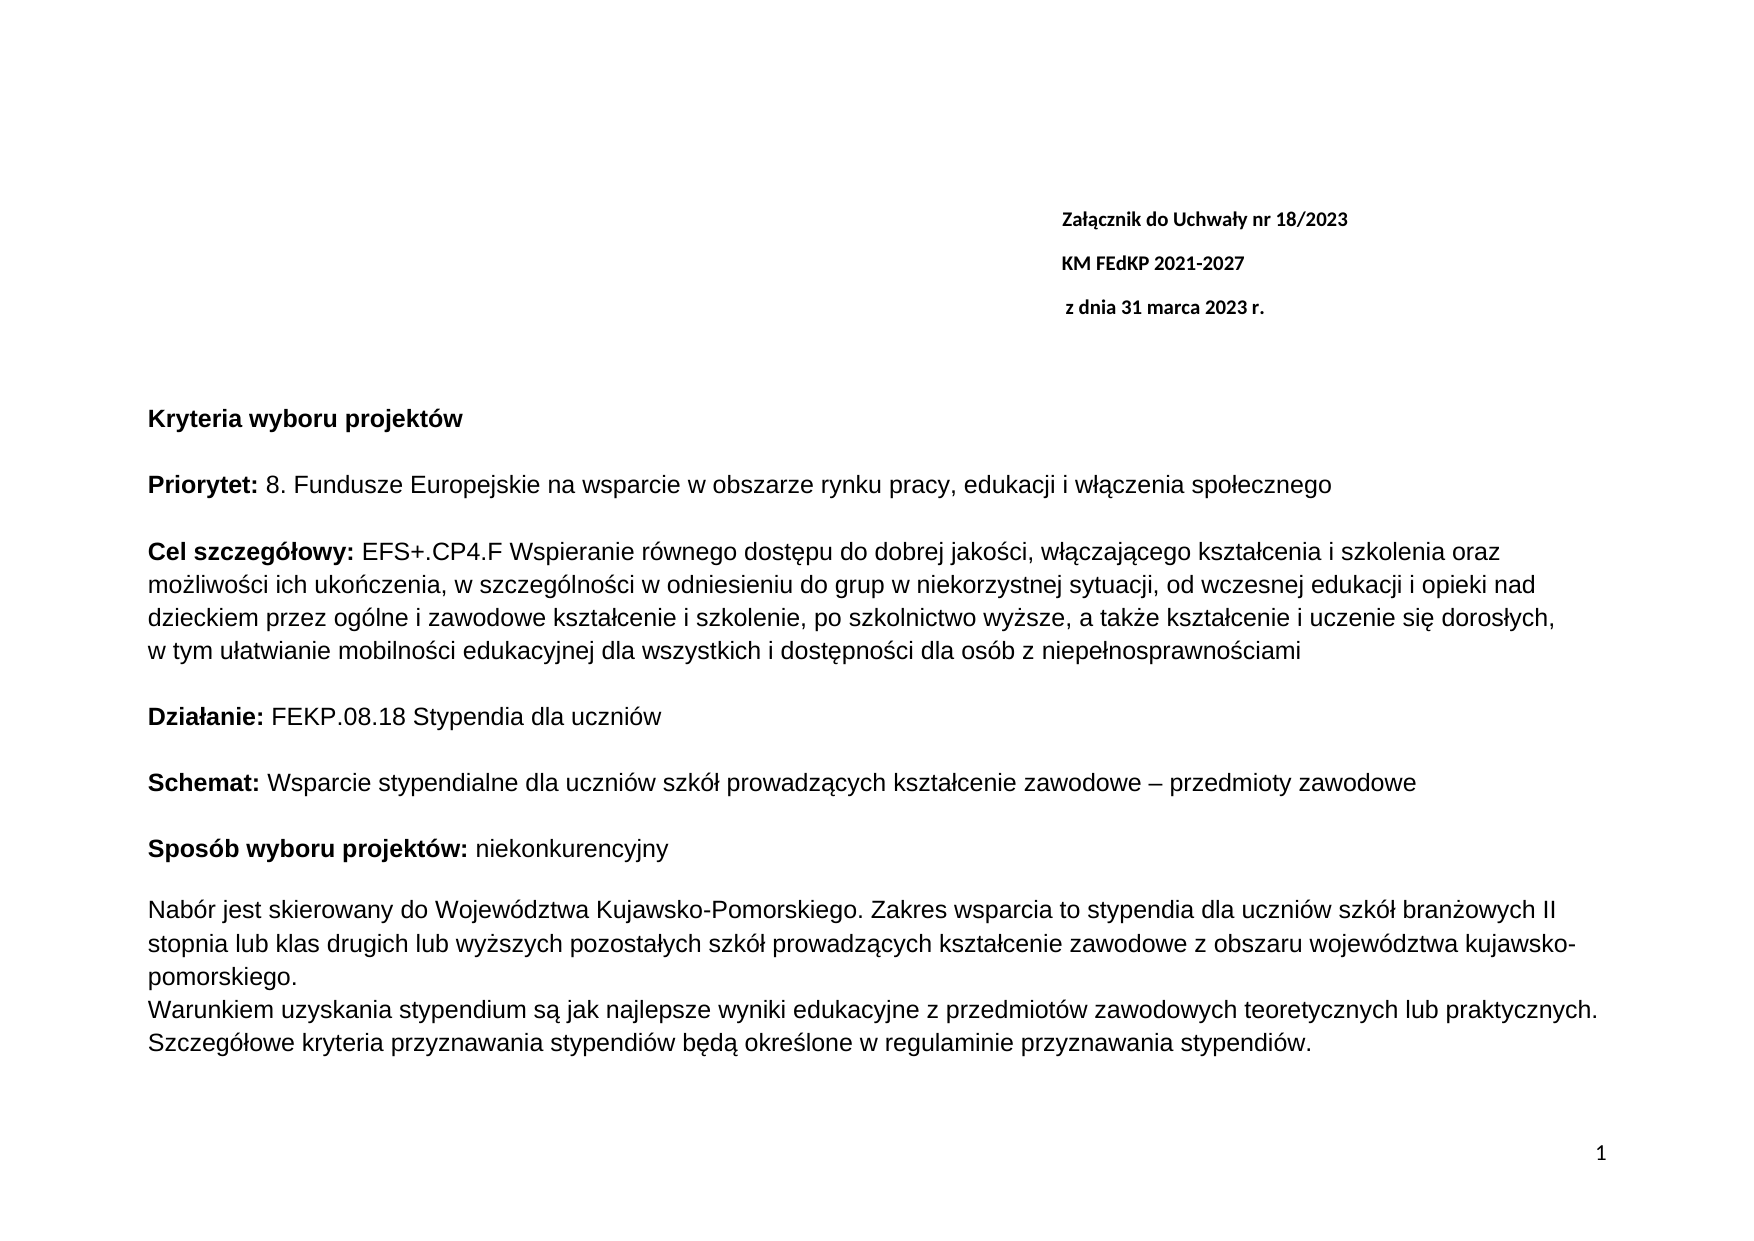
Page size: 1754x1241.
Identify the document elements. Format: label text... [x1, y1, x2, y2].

text Warunkiem uzyskania stypendium są jak najlepsze wyniki edukacyjne z przedmiotów zawodowych teoretycznych lub praktycznych. Szczegółowe kryteria przyznawania stypendiów będą określone w regulaminie przyznawania stypendiów. [148, 994, 1606, 1056]
text z dnia 31 marca 2023 r. [295, 294, 1618, 320]
text Kryteria wyboru projektów [148, 404, 1606, 433]
text Priorytet: 8. Fundusze Europejskie na wsparcie w obszarze rynku pracy, edukacji i włączenia społecznego [148, 471, 1606, 499]
text Załącznik do Uchwały nr 18/2023 [148, 206, 1606, 232]
text Cel szczegółowy: EFS+.CP4.F Wspieranie równego dostępu do dobrej jakości, włączającego kształcenia i szkolenia oraz możliwości ich ukończenia, w szczególności w odniesieniu do grup w niekorzystnej sytuacji, od wczesnej edukacji i opieki nad dzieckiem przez ogólne i zawodowe kształcenie i szkolenie, po szkolnictwo wyższe, a także kształcenie i uczenie się dorosłych, w tym ułatwianie mobilności edukacyjnej dla wszystkich i dostępności dla osób z niepełnosprawnościami [148, 537, 1606, 664]
text KM FEdKP 2021-2027 [148, 250, 1606, 276]
text Sposób wyboru projektów: niekonkurencyjny [148, 834, 1606, 862]
text Schemat: Wsparcie stypendialne dla uczniów szkół prowadzących kształcenie zawodowe – przedmioty zawodowe [148, 768, 1606, 796]
text Nabór jest skierowany do Województwa Kujawsko-Pomorskiego. Zakres wsparcia to stypendia dla uczniów szkół branżowych II stopnia lub klas drugich lub wyższych pozostałych szkół prowadzących kształcenie zawodowe z obszaru województwa kujawsko-pomorskiego. [148, 896, 1606, 990]
text Działanie: FEKP.08.18 Stypendia dla uczniów [148, 702, 1606, 730]
